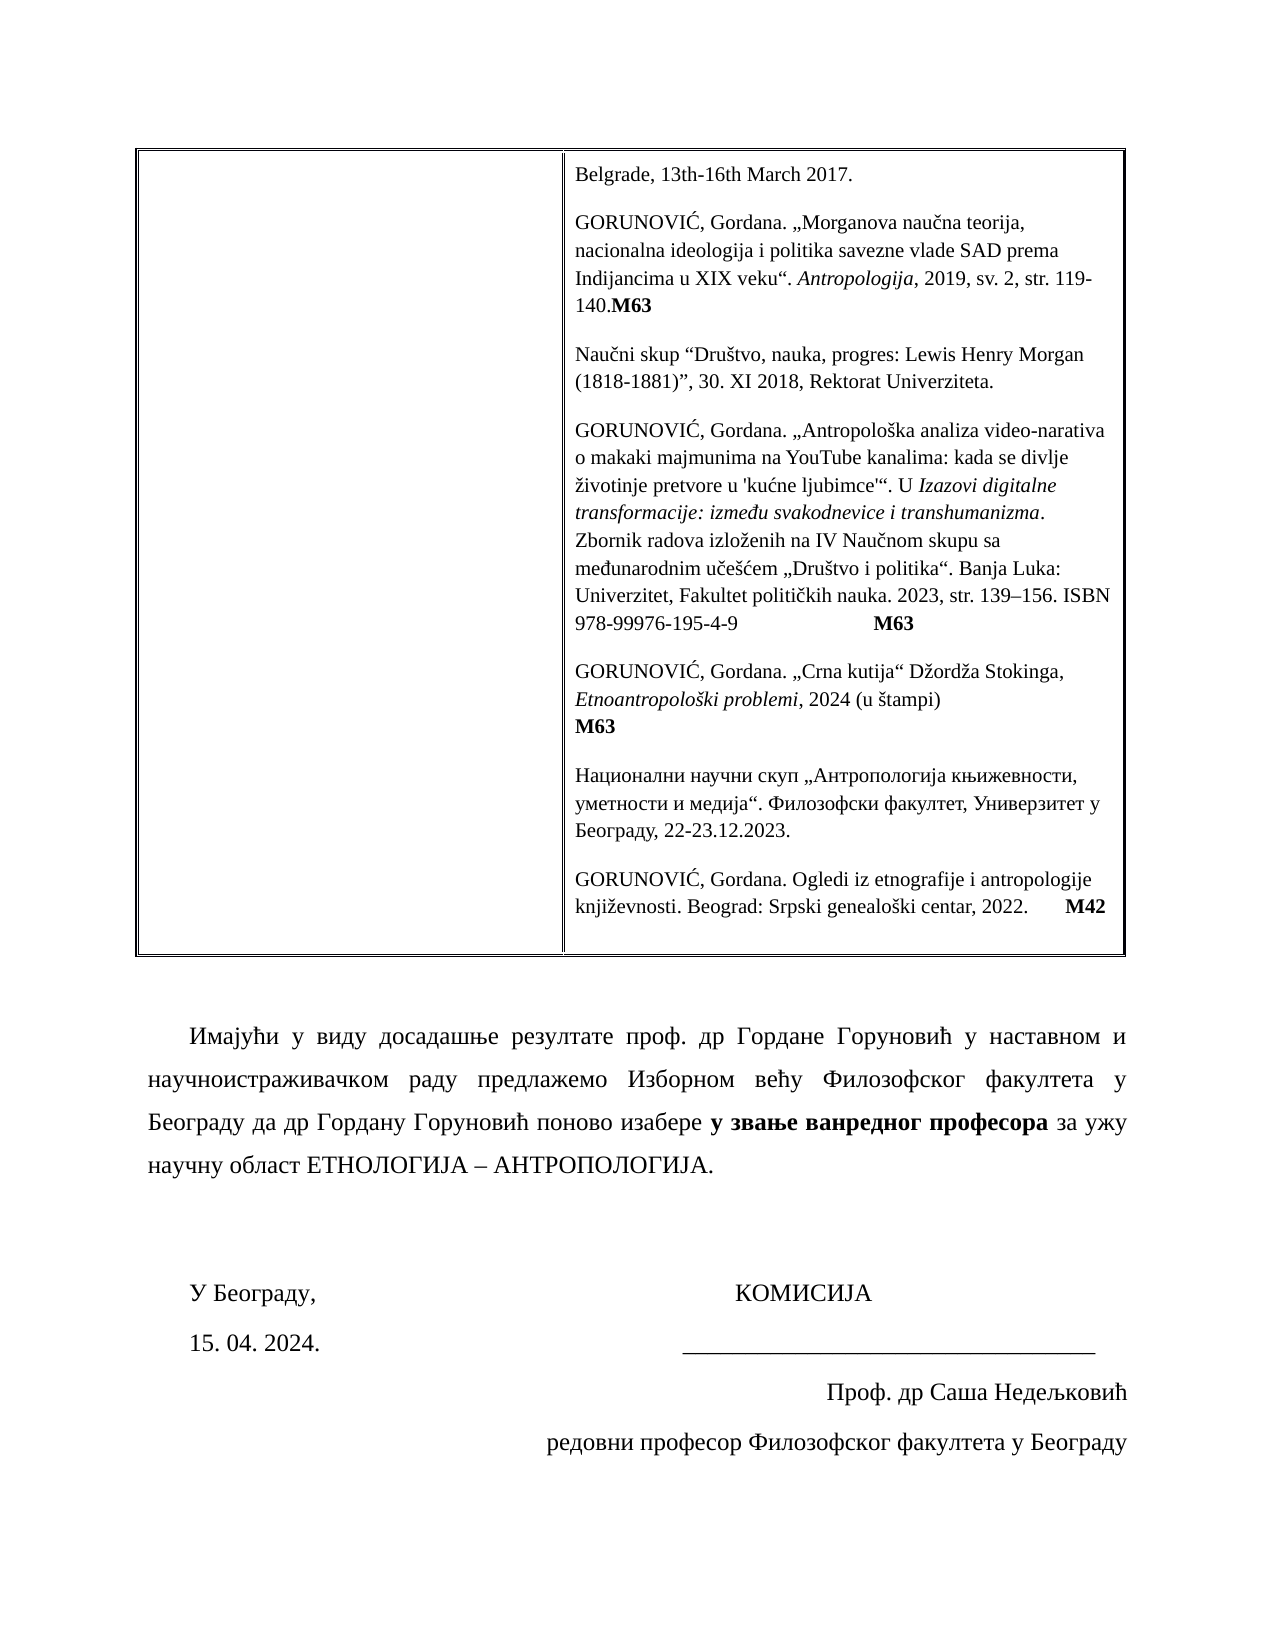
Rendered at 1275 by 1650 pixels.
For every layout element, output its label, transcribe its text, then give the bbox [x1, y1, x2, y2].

text Проф. др Саша Недељковић [148, 1377, 1127, 1406]
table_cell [564, 151, 1123, 954]
text У Београду, КОМИСИЈА [148, 1278, 1127, 1307]
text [148, 1427, 1127, 1456]
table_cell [139, 151, 564, 954]
text 15. 04. 2024. _________________________________ [148, 1328, 1127, 1357]
text Имајући у виду досадашње резултате проф. др Гордане Горуновић у наставном и научноистраживачком раду предлажемо Изборном већу Филозофског факултета у Београду да др Гордану Горуновић поново изабере у звање ванредног професора за ужу научну област ЕТНОЛОГИЈА – АНТРОПОЛОГИЈА. [148, 1021, 1127, 1179]
